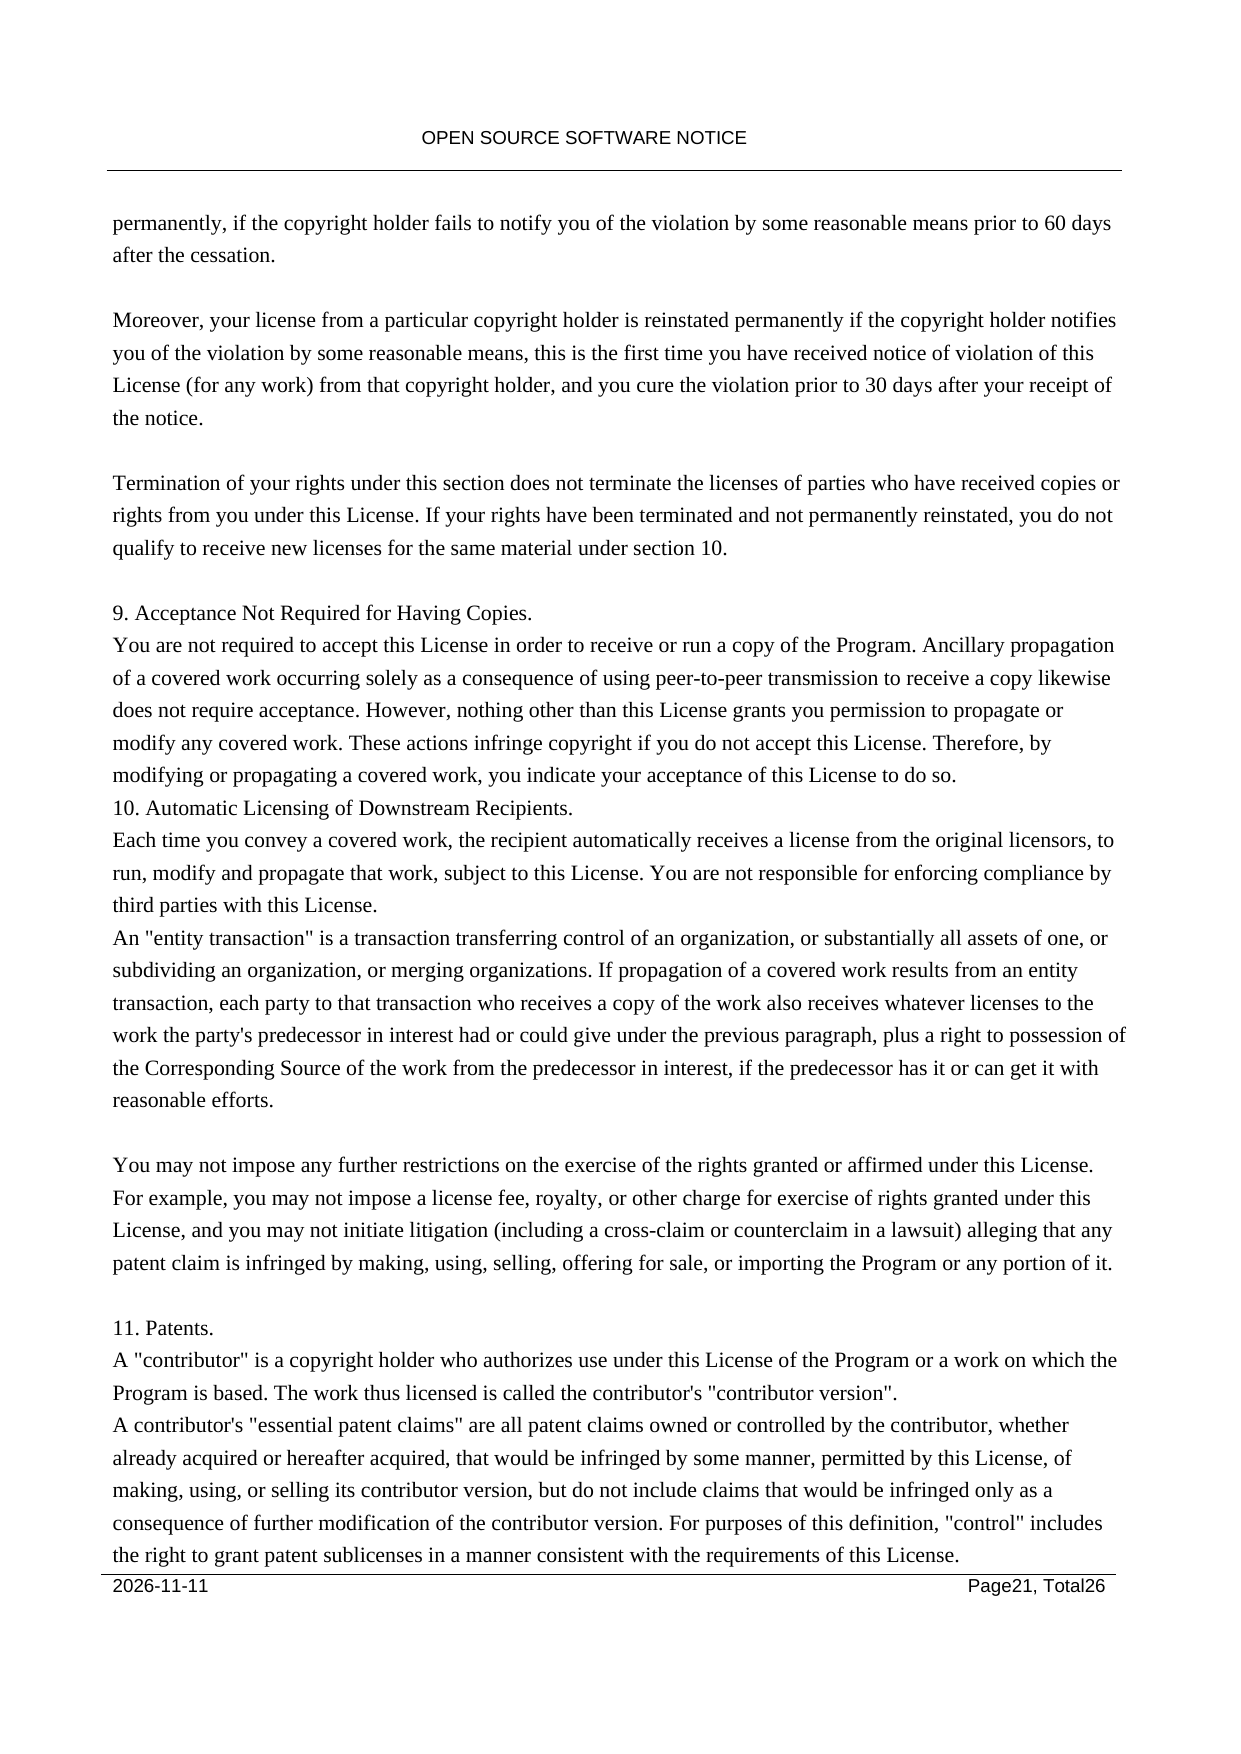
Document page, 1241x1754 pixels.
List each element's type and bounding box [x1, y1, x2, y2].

text [112, 206, 1128, 1571]
